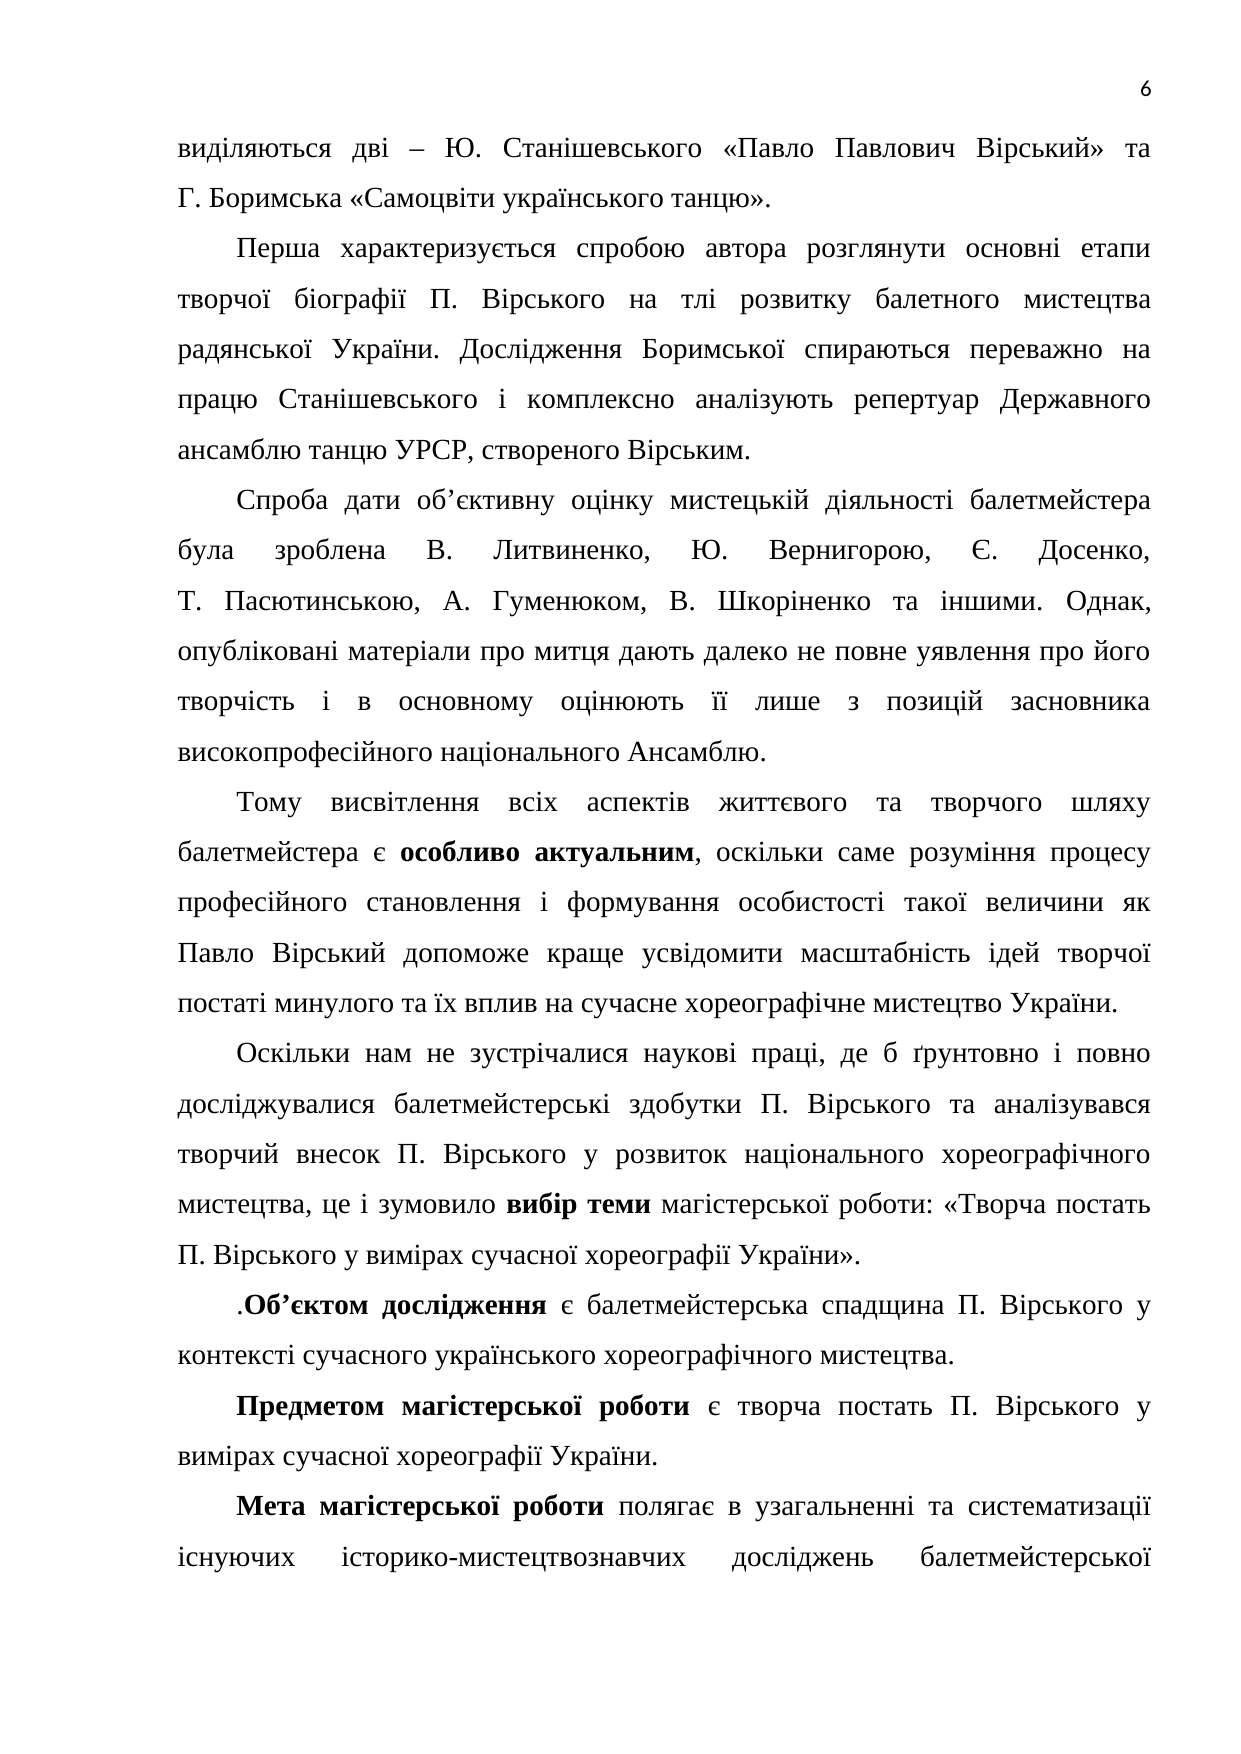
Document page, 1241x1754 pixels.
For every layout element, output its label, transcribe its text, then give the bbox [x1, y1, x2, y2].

text Перша характеризується спробою автора розглянути основні етапи творчої біографії П. Вірського на тлі розвитку балетного мистецтва радянської України. Дослідження Боримської спираються переважно на працю Станішевського і комплексно аналізують репертуар Державного ансамблю танцю УРСР, створеного Вірським. [177, 231, 1152, 465]
text .Об’єктом дослідження є балетмейстерська спадщина П. Вірського у контексті сучасного українського хореографічного мистецтва. [177, 1287, 1152, 1371]
text Тому висвітлення всіх аспектів життєвого та творчого шляху балетмейстера є особливо актуальним, оскільки саме розуміння процесу професійного становлення і формування особистості такої величини як Павло Вірський допоможе краще усвідомити масштабність ідей творчої постаті минулого та їх вплив на сучасне хореографічне мистецтво України. [177, 784, 1152, 1019]
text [177, 130, 1152, 214]
text Спроба дати об’єктивну оцінку мистецькій діяльності балетмейстера була зроблена В. Литвиненко, Ю. Вepнигopою, Є. Дoceнкo, Т. Пасютинською, А. Гуменюком, В. Шкоріненко та іншими. Однак, опубліковані матеріали про митця дають далеко не повне уявлення про його творчість і в основному оцінюють її лише з позицій засновника високопрофесійного національного Ансамблю. [177, 482, 1152, 767]
text Предметом магістерської роботи є творча постать П. Вірського у вимірах сучасної хореографії України. [177, 1388, 1152, 1472]
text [177, 1488, 1152, 1572]
text Оскільки нам не зустрічалися наукові праці, де б ґрунтовно і повно досліджувалися балетмейстерські здобутки П. Вірського та аналізувався творчий внесок П. Вірського у розвиток національного хореографічного мистецтва, це і зумовило вибір теми магістерської роботи: «Творча постать П. Вірського у вимірах сучасної хореографії України». [177, 1036, 1152, 1270]
